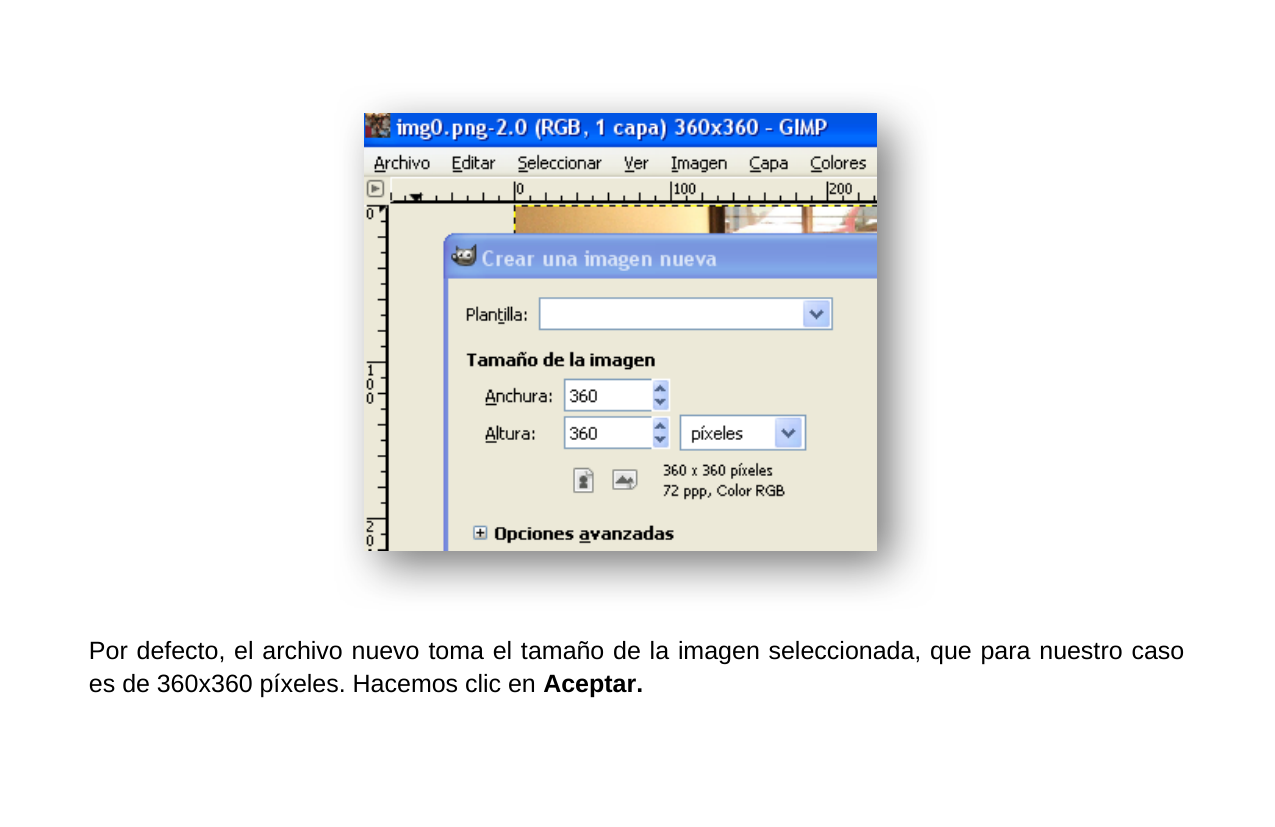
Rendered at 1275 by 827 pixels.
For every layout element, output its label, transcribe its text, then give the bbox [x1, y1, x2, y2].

text Por defecto, el archivo nuevo toma el tamaño de la imagen seleccionada, que para nuestro caso es de 360x360 píxeles. Hacemos clic en Aceptar. [89, 636, 1186, 697]
picture [364, 113, 877, 551]
